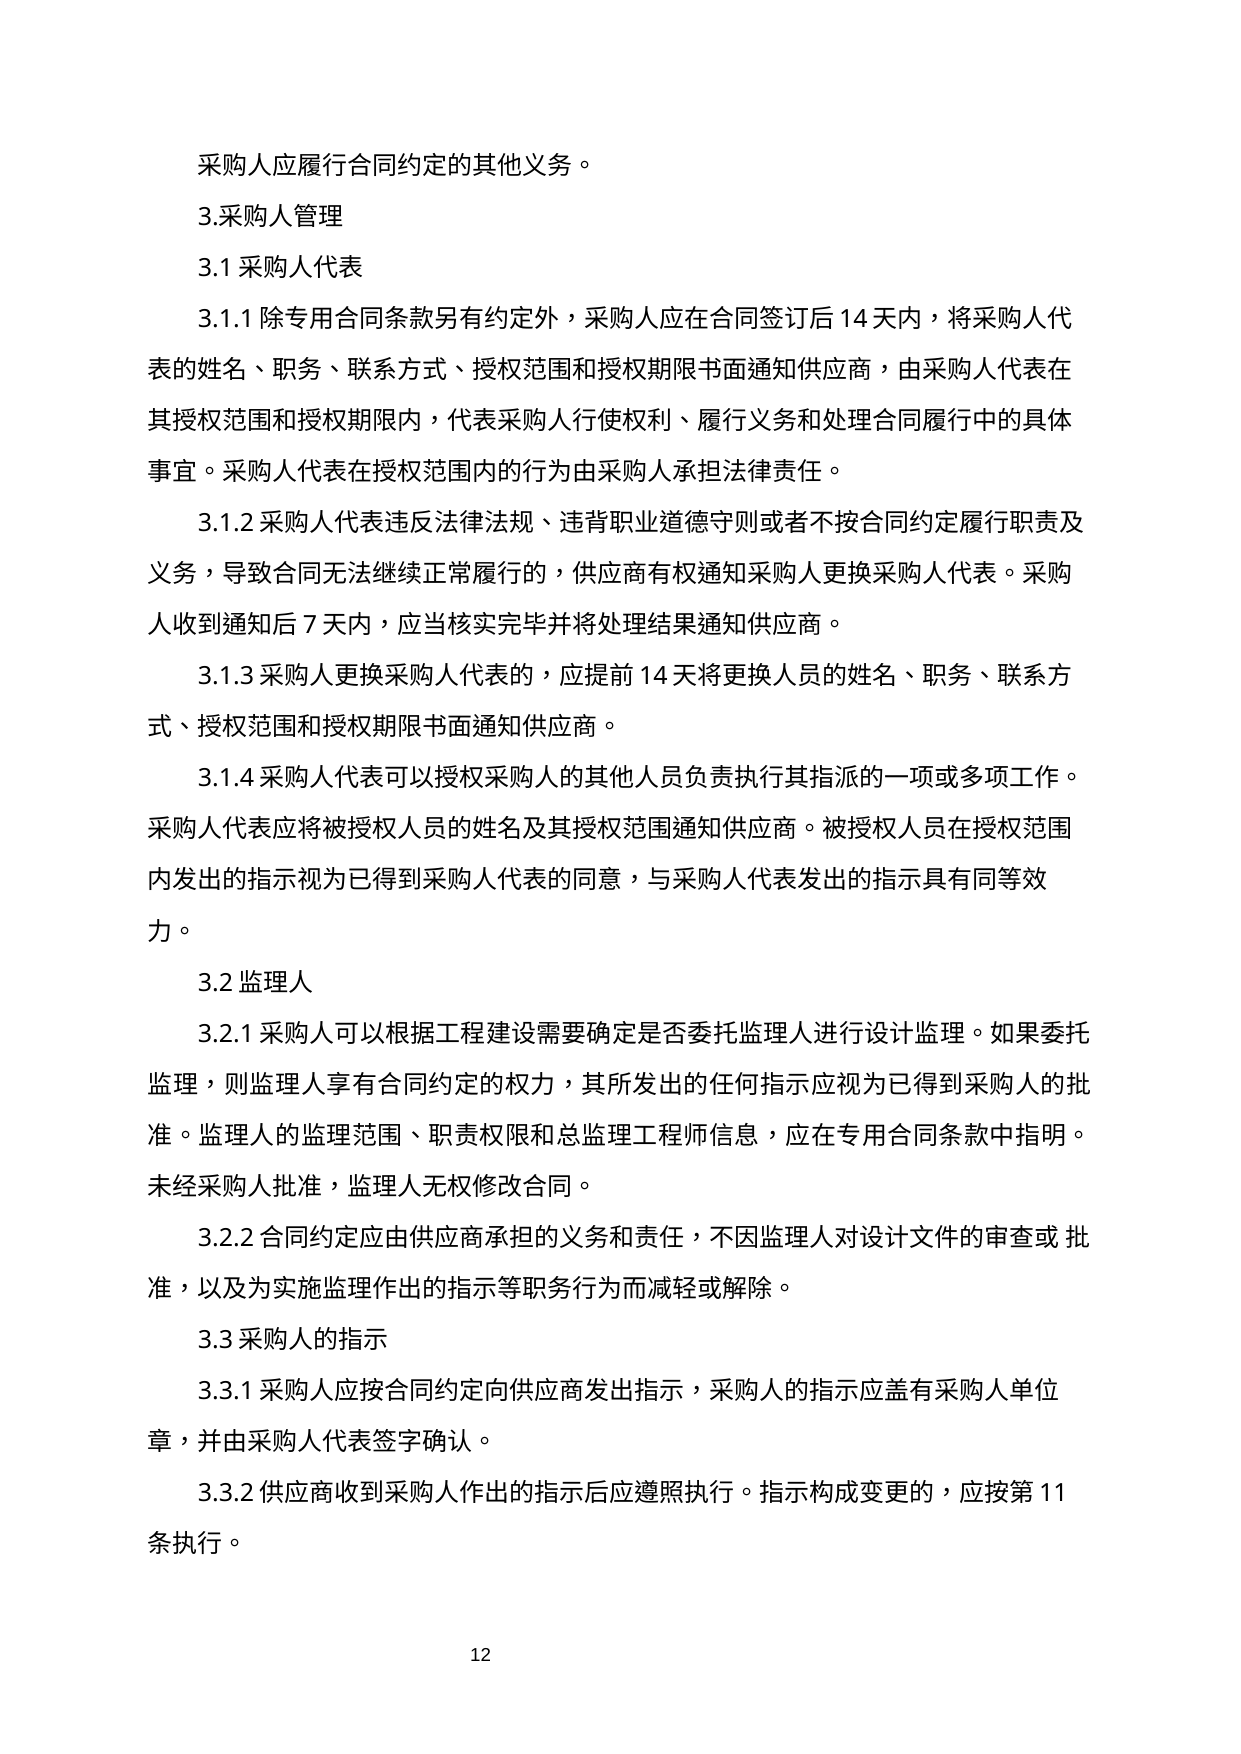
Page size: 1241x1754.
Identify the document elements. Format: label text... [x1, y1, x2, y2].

text 3.2.2合同约定应由供应商承担的义务和责任，不因监理人对设计文件的审查或 批准，以及为实施监理作出的指示等职务行为而减轻或解除。 [148, 1219, 1093, 1304]
text 3.2监理人 [148, 964, 1093, 998]
text 3.1.1除专用合同条款另有约定外，采购人应在合同签订后14天内，将采购人代表的姓名、职务、联系方式、授权范围和授权期限书面通知供应商，由采购人代表在其授权范围和授权期限内，代表采购人行使权利、履行义务和处理合同履行中的具体事宜。采购人代表在授权范围内的行为由采购人承担法律责任。 [148, 301, 1093, 488]
text 3.3.2供应商收到采购人作出的指示后应遵照执行。指示构成变更的，应按第11条执行。 [148, 1475, 1093, 1560]
text 3.采购人管理 [148, 199, 1093, 233]
text 采购人应履行合同约定的其他义务。 [148, 148, 1093, 182]
text 3.1.2采购人代表违反法律法规、违背职业道德守则或者不按合同约定履行职责及义务，导致合同无法继续正常履行的，供应商有权通知采购人更换采购人代表。采购人收到通知后7天内，应当核实完毕并将处理结果通知供应商。 [148, 505, 1093, 641]
text 3.1.4采购人代表可以授权采购人的其他人员负责执行其指派的一项或多项工作。采购人代表应将被授权人员的姓名及其授权范围通知供应商。被授权人员在授权范围内发出的指示视为已得到采购人代表的同意，与采购人代表发出的指示具有同等效力。 [148, 760, 1093, 947]
text 3.1.3采购人更换采购人代表的，应提前14天将更换人员的姓名、职务、联系方式、授权范围和授权期限书面通知供应商。 [148, 658, 1093, 743]
text 3.3采购人的指示 [148, 1322, 1093, 1356]
text 3.1采购人代表 [148, 250, 1093, 284]
text 3.3.1采购人应按合同约定向供应商发出指示，采购人的指示应盖有采购人单位章，并由采购人代表签字确认。 [148, 1373, 1093, 1458]
text 3.2.1采购人可以根据工程建设需要确定是否委托监理人进行设计监理。如果委托监理，则监理人享有合同约定的权力，其所发出的任何指示应视为已得到采购人的批准。监理人的监理范围、职责权限和总监理工程师信息，应在专用合同条款中指明。未经采购人批准，监理人无权修改合同。 [148, 1015, 1093, 1202]
